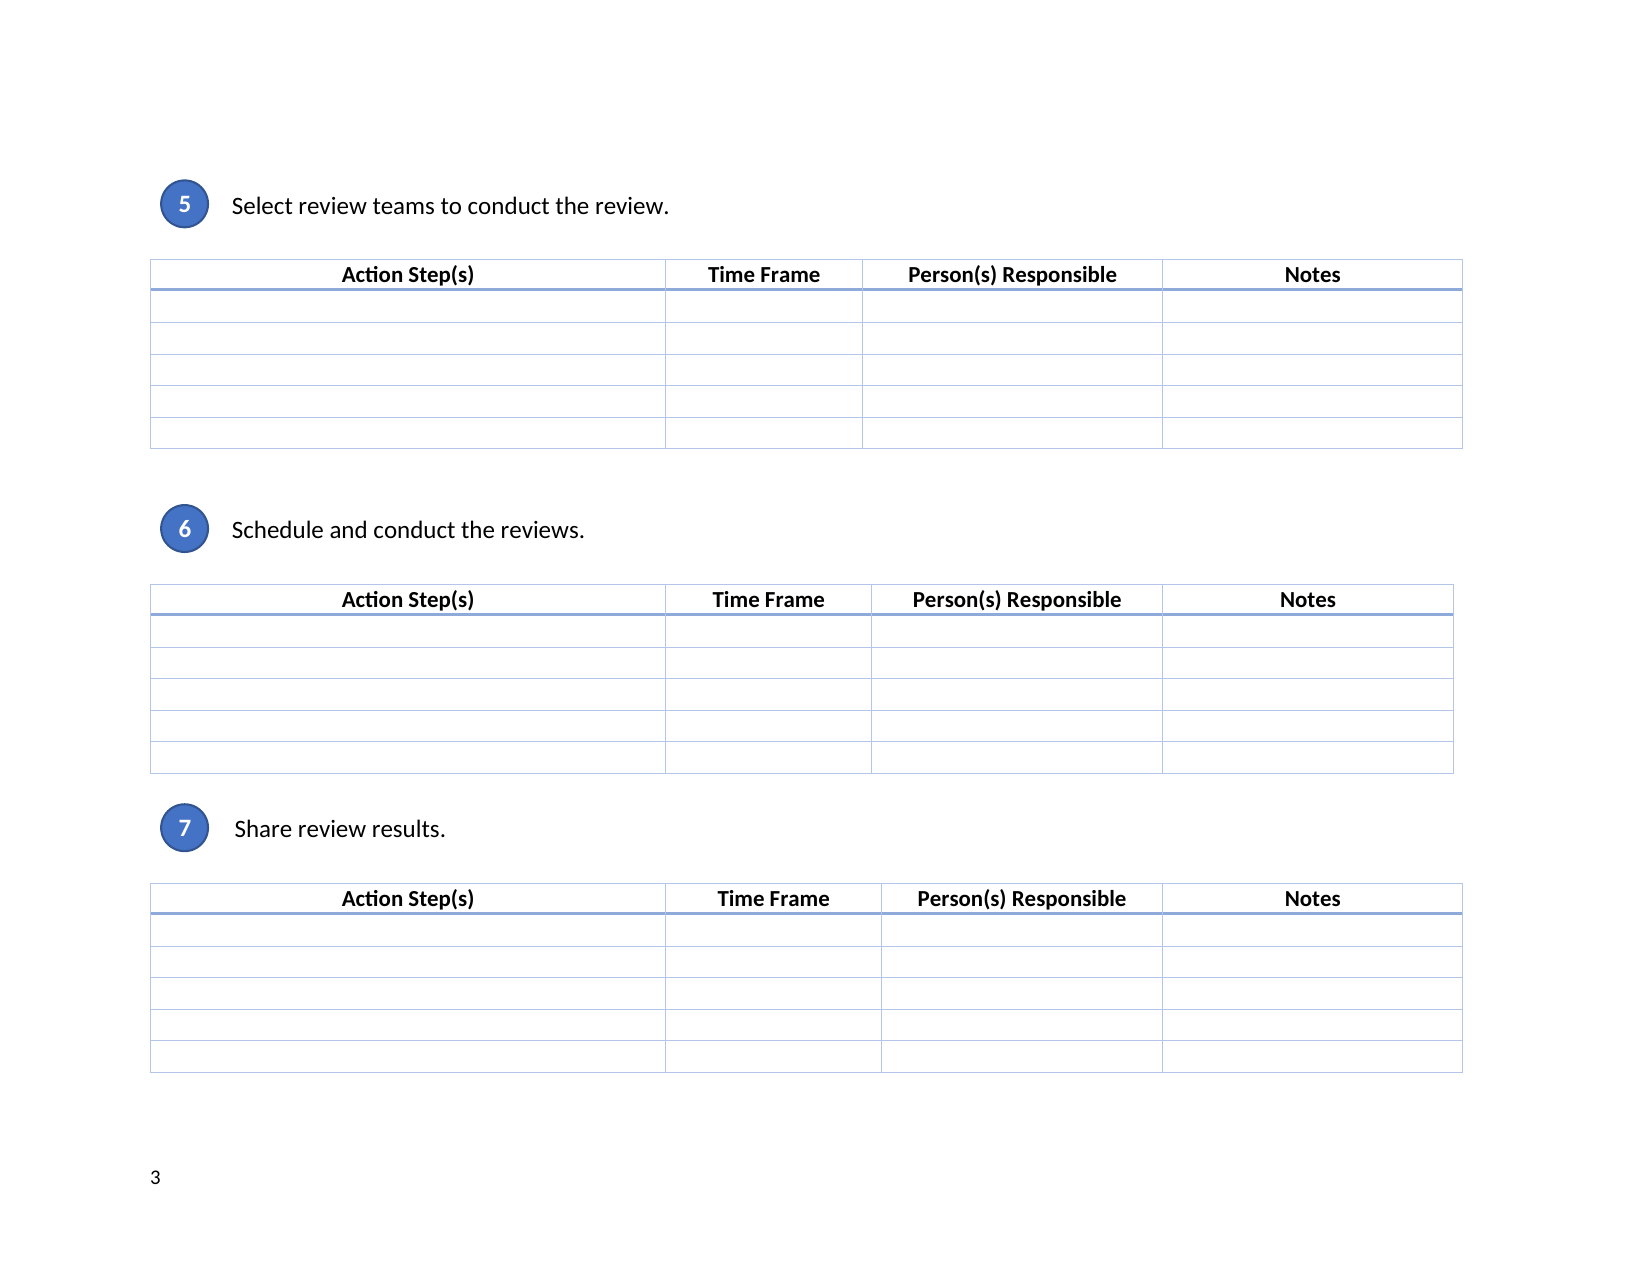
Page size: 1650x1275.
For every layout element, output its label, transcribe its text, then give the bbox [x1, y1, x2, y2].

table_header [150, 804, 177, 852]
table_cell [151, 1010, 665, 1040]
table_cell [1163, 616, 1453, 647]
table_cell [1163, 742, 1453, 773]
table_cell [151, 679, 665, 710]
table_header Action Step(s) [151, 884, 665, 912]
table_cell [666, 355, 862, 385]
table_cell [882, 1010, 1162, 1040]
table_cell [151, 1041, 665, 1072]
table_cell [872, 648, 1162, 678]
table_header Action Step(s) [151, 260, 665, 288]
table_header [150, 181, 180, 229]
table_cell [872, 711, 1162, 741]
table_cell [1163, 978, 1462, 1009]
table_cell [151, 355, 665, 385]
table_cell [1163, 1041, 1462, 1072]
table_header Schedule and conduct the reviews. [220, 505, 1500, 553]
table_cell [863, 291, 1162, 322]
table_cell [1163, 947, 1462, 977]
table_cell [151, 742, 665, 773]
table_header Time Frame [666, 260, 862, 288]
table_cell [1163, 711, 1453, 741]
table_cell [666, 648, 871, 678]
table_cell [1163, 648, 1453, 678]
table_header Notes [1163, 585, 1453, 613]
table_header Person(s) Responsible [882, 884, 1162, 912]
table_cell [666, 616, 871, 647]
table_cell [666, 947, 881, 977]
table_cell [151, 978, 665, 1009]
table_cell [872, 742, 1162, 773]
table_cell [1163, 1010, 1462, 1040]
table_cell [882, 1041, 1162, 1072]
table_header [193, 804, 220, 852]
table_cell [151, 291, 665, 322]
table_cell [1163, 386, 1462, 417]
table_cell [882, 947, 1162, 977]
table_cell [666, 1010, 881, 1040]
table_cell [666, 386, 862, 417]
table_cell [666, 1041, 881, 1072]
table_header [189, 181, 220, 229]
table_header Notes [1163, 884, 1462, 912]
table_header Time Frame [666, 884, 881, 912]
table_cell [151, 323, 665, 353]
table_header Select review teams to conduct the review. [220, 181, 1500, 229]
table_cell [151, 418, 665, 448]
table_cell [666, 323, 862, 353]
table_cell [1163, 323, 1462, 353]
table_cell [151, 648, 665, 678]
table_cell [863, 386, 1162, 417]
table_cell [151, 386, 665, 417]
table_cell [666, 711, 871, 741]
table_cell [863, 418, 1162, 448]
table_cell [1163, 355, 1462, 385]
table_cell [1163, 418, 1462, 448]
table_cell [151, 915, 665, 946]
table_cell [1163, 915, 1462, 946]
table_cell [666, 978, 881, 1009]
table_cell [872, 616, 1162, 647]
table_header [192, 505, 220, 553]
table_header Action Step(s) [151, 585, 665, 613]
table_cell [872, 679, 1162, 710]
table_cell [882, 978, 1162, 1009]
table_header Notes [1163, 260, 1462, 288]
table_header [150, 505, 177, 553]
table_header Person(s) Responsible [872, 585, 1162, 613]
table_cell [151, 711, 665, 741]
table_cell [882, 915, 1162, 946]
table_cell [151, 947, 665, 977]
table_cell [151, 616, 665, 647]
table_cell [1163, 291, 1462, 322]
table_header Person(s) Responsible [863, 260, 1162, 288]
table_cell [1163, 679, 1453, 710]
table_cell [666, 679, 871, 710]
table_cell [666, 418, 862, 448]
table_cell [863, 323, 1162, 353]
table_cell [666, 915, 881, 946]
table_cell [863, 355, 1162, 385]
table_cell [666, 742, 871, 773]
table_header Time Frame [666, 585, 871, 613]
table_header Share review results. [220, 804, 1500, 852]
table_cell [666, 291, 862, 322]
